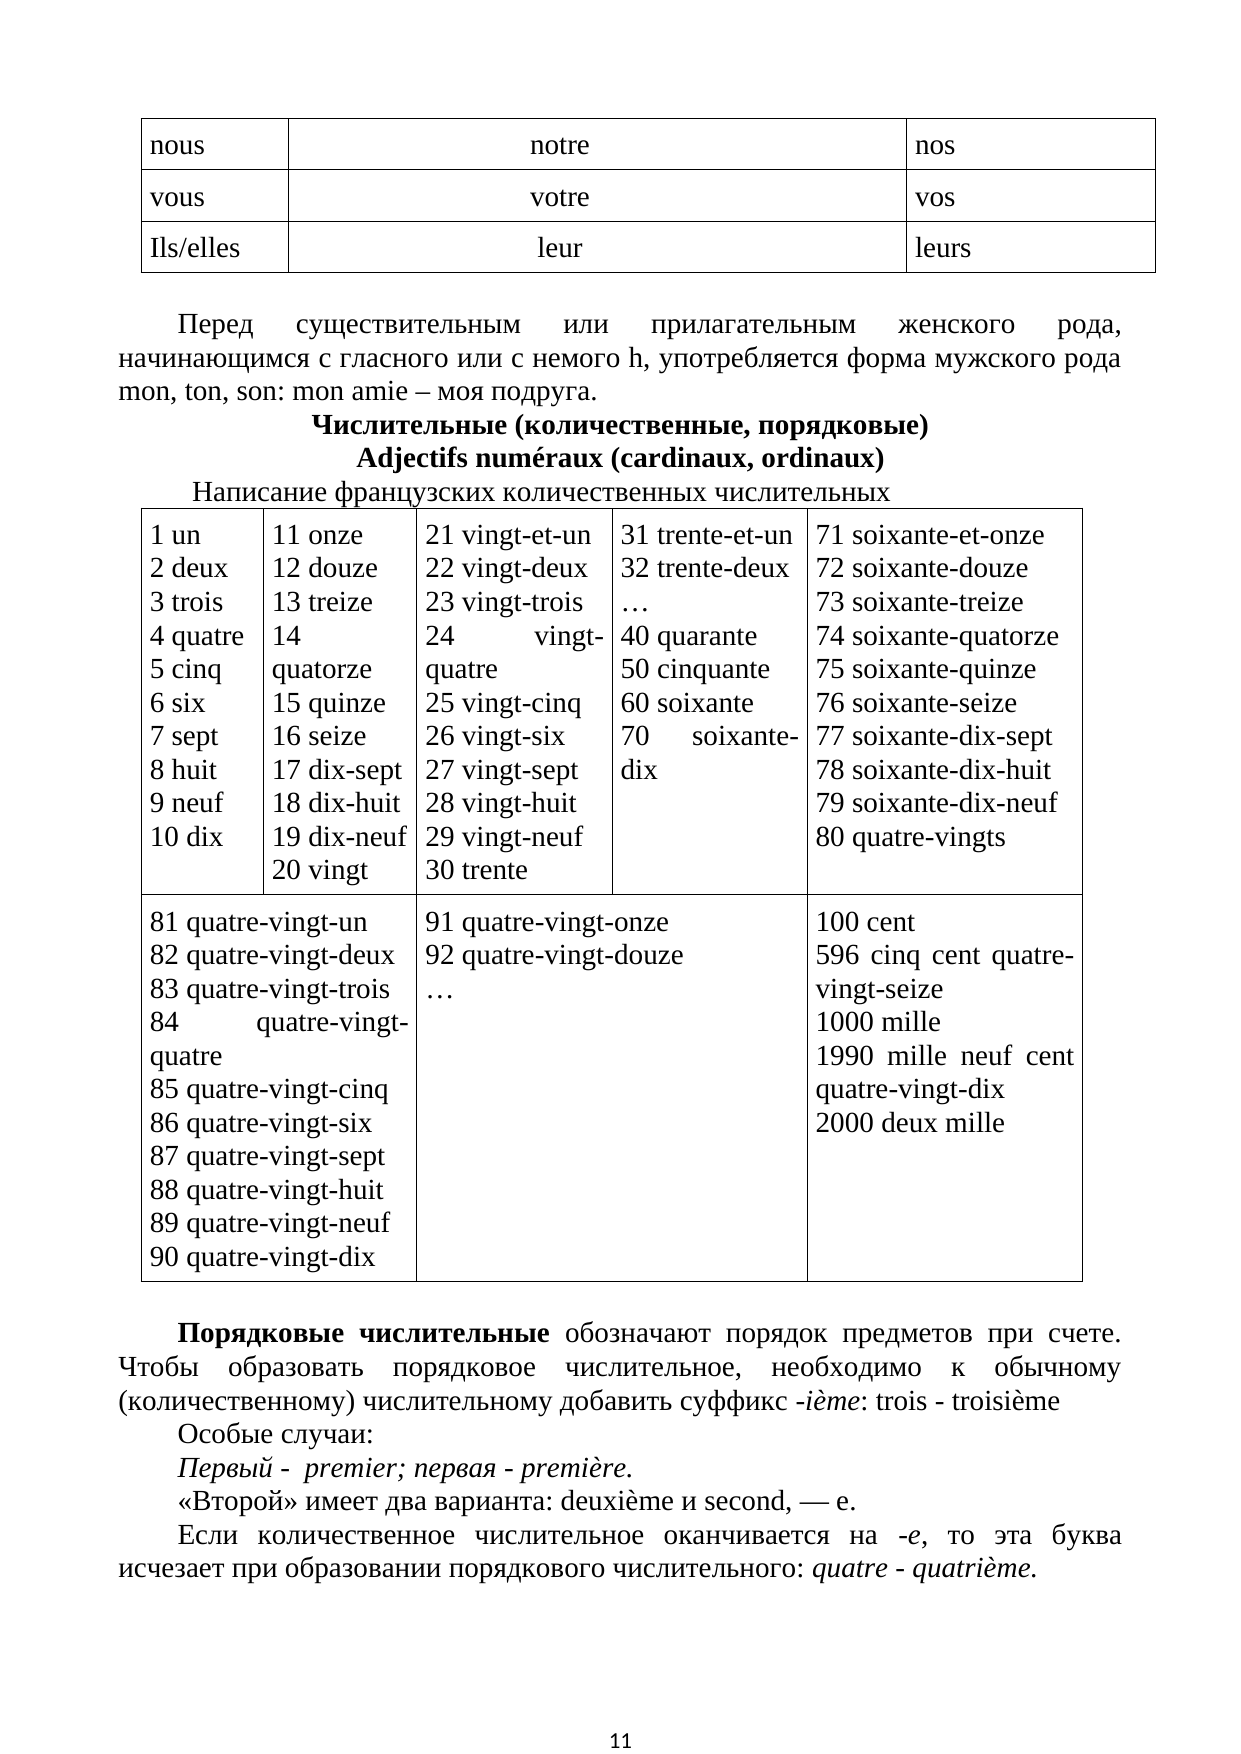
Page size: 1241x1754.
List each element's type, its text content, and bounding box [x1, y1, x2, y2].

table_cell vous [142, 170, 288, 221]
text Числительные (количественные, порядковые) [118, 407, 1122, 441]
text Особые случаи: [118, 1416, 1122, 1450]
table_cell nos [907, 119, 1155, 169]
text Если количественное числительное оканчивается на -е, то эта буква исчезает при образовании порядкового числительного: quatre - quatrième. [118, 1517, 1122, 1584]
table_header 31 trente-et-un 32 trente-deux … 40 quarante 50 cinquante 60 soixante 70 soixante-dix [613, 509, 807, 894]
table_header 1 un 2 deux 3 trois 4 quatre 5 cinq 6 six 7 sept 8 huit 9 neuf 10 dix [142, 509, 263, 894]
table_header 71 soixante-et-onze 72 soixante-douze 73 soixante-treize 74 soixante-quatorze 75 soixante-quinze 76 soixante-seize 77 soixante-dix-sept 78 soixante-dix-huit 79 soixante-dix-neuf 80 quatre-vingts [808, 509, 1082, 894]
text Adjectifs numéraux (cardinaux, ordinaux) [118, 441, 1122, 474]
table_cell vos [907, 170, 1155, 221]
table_cell nous [142, 119, 288, 169]
table_cell leurs [907, 222, 1155, 272]
table_header 11 onze 12 douze 13 treize 14 quatorze 15 quinze 16 seize 17 dix-sept 18 dix-huit 19 dix-neuf 20 vingt [264, 509, 416, 894]
text Написание французских количественных числительных [118, 474, 1122, 508]
table_cell Ils/elles [142, 222, 288, 272]
table_header 21 vingt-et-un 22 vingt-deux 23 vingt-trois 24 vingt-quatre 25 vingt-cinq 26 vingt-six 27 vingt-sept 28 vingt-huit 29 vingt-neuf 30 trente [417, 509, 612, 894]
table_cell leur [289, 222, 906, 272]
table_cell 100 cent 596 cinq cent quatre-vingt-seize 1000 mille 1990 mille neuf cent quatre-vingt-dix 2000 deux mille [808, 895, 1082, 1281]
text Порядковые числительные обозначают порядок предметов при счете. Чтобы образовать порядковое числительное, необходимо к обычному (количественному) числительному добавить суффикс -ième: trois - troisième [118, 1316, 1122, 1416]
table_cell notre [289, 119, 906, 169]
text «Второй» имеет два варианта: deuxième и second, — e. [118, 1483, 1122, 1517]
table_cell votre [289, 170, 906, 221]
text Первый - premier; первая - première. [118, 1450, 1122, 1483]
table_cell 81 quatre-vingt-un 82 quatre-vingt-deux 83 quatre-vingt-trois 84 quatre-vingt-quatre 85 quatre-vingt-cinq 86 quatre-vingt-six 87 quatre-vingt-sept 88 quatre-vingt-huit 89 quatre-vingt-neuf 90 quatre-vingt-dix [142, 895, 416, 1281]
table_cell 91 quatre-vingt-onze 92 quatre-vingt-douze … [417, 895, 807, 1281]
text Перед существительным или прилагательным женского рода, начинающимся с гласного или с немого h, употребляется форма мужского рода mon, ton, son: mon amie – моя подруга. [118, 306, 1122, 407]
